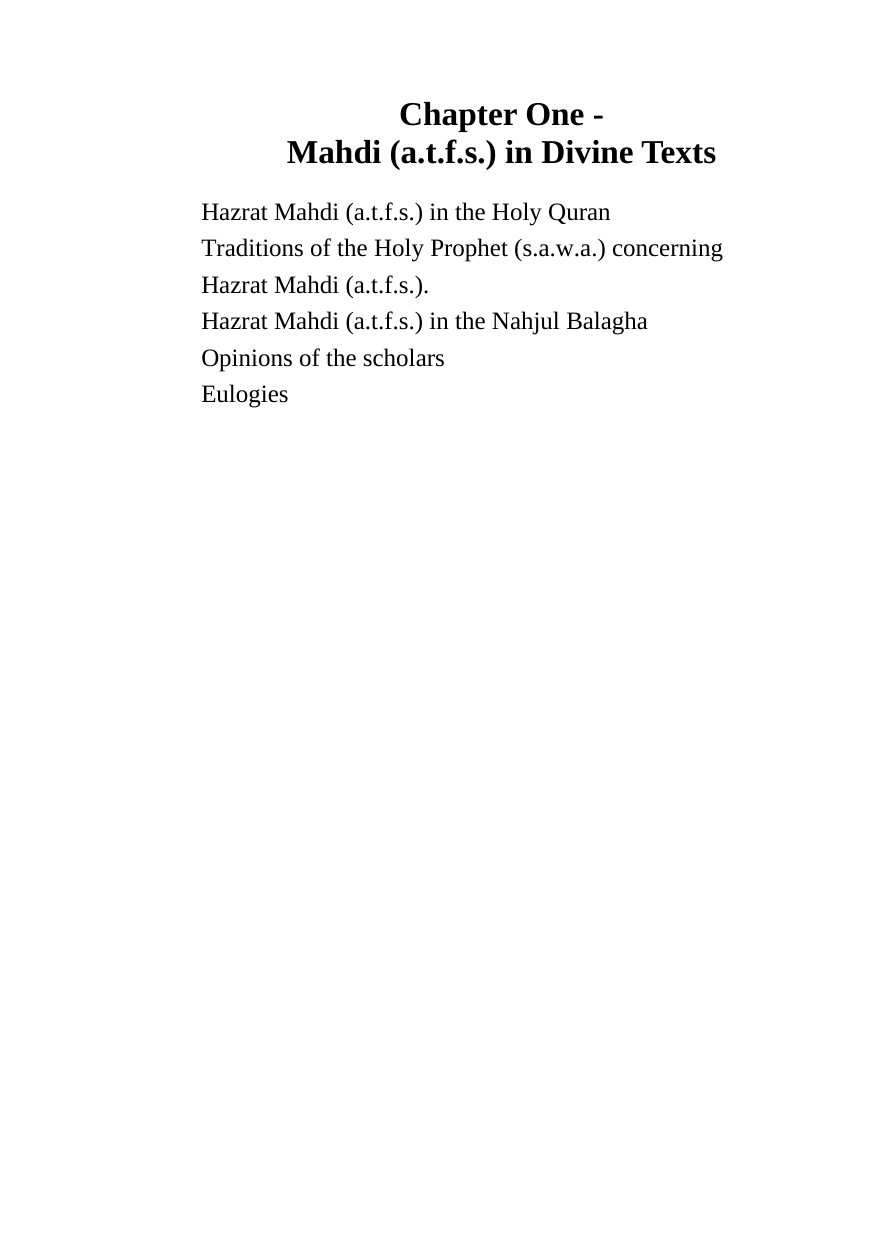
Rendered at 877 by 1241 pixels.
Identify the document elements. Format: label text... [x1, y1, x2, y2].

subtitle Chapter One - Mahdi (a.t.f.s.) in Divine Texts [201, 94, 802, 171]
text Hazrat Mahdi (a.t.f.s.). [201, 269, 802, 299]
text Traditions of the Holy Prophet (s.a.w.a.) concerning [201, 233, 802, 263]
text Eulogies [201, 378, 802, 409]
text Hazrat Mahdi (a.t.f.s.) in the Holy Quran [201, 196, 802, 226]
text Hazrat Mahdi (a.t.f.s.) in the Nahjul Balagha [201, 306, 802, 336]
text Opinions of the scholars [201, 342, 802, 372]
